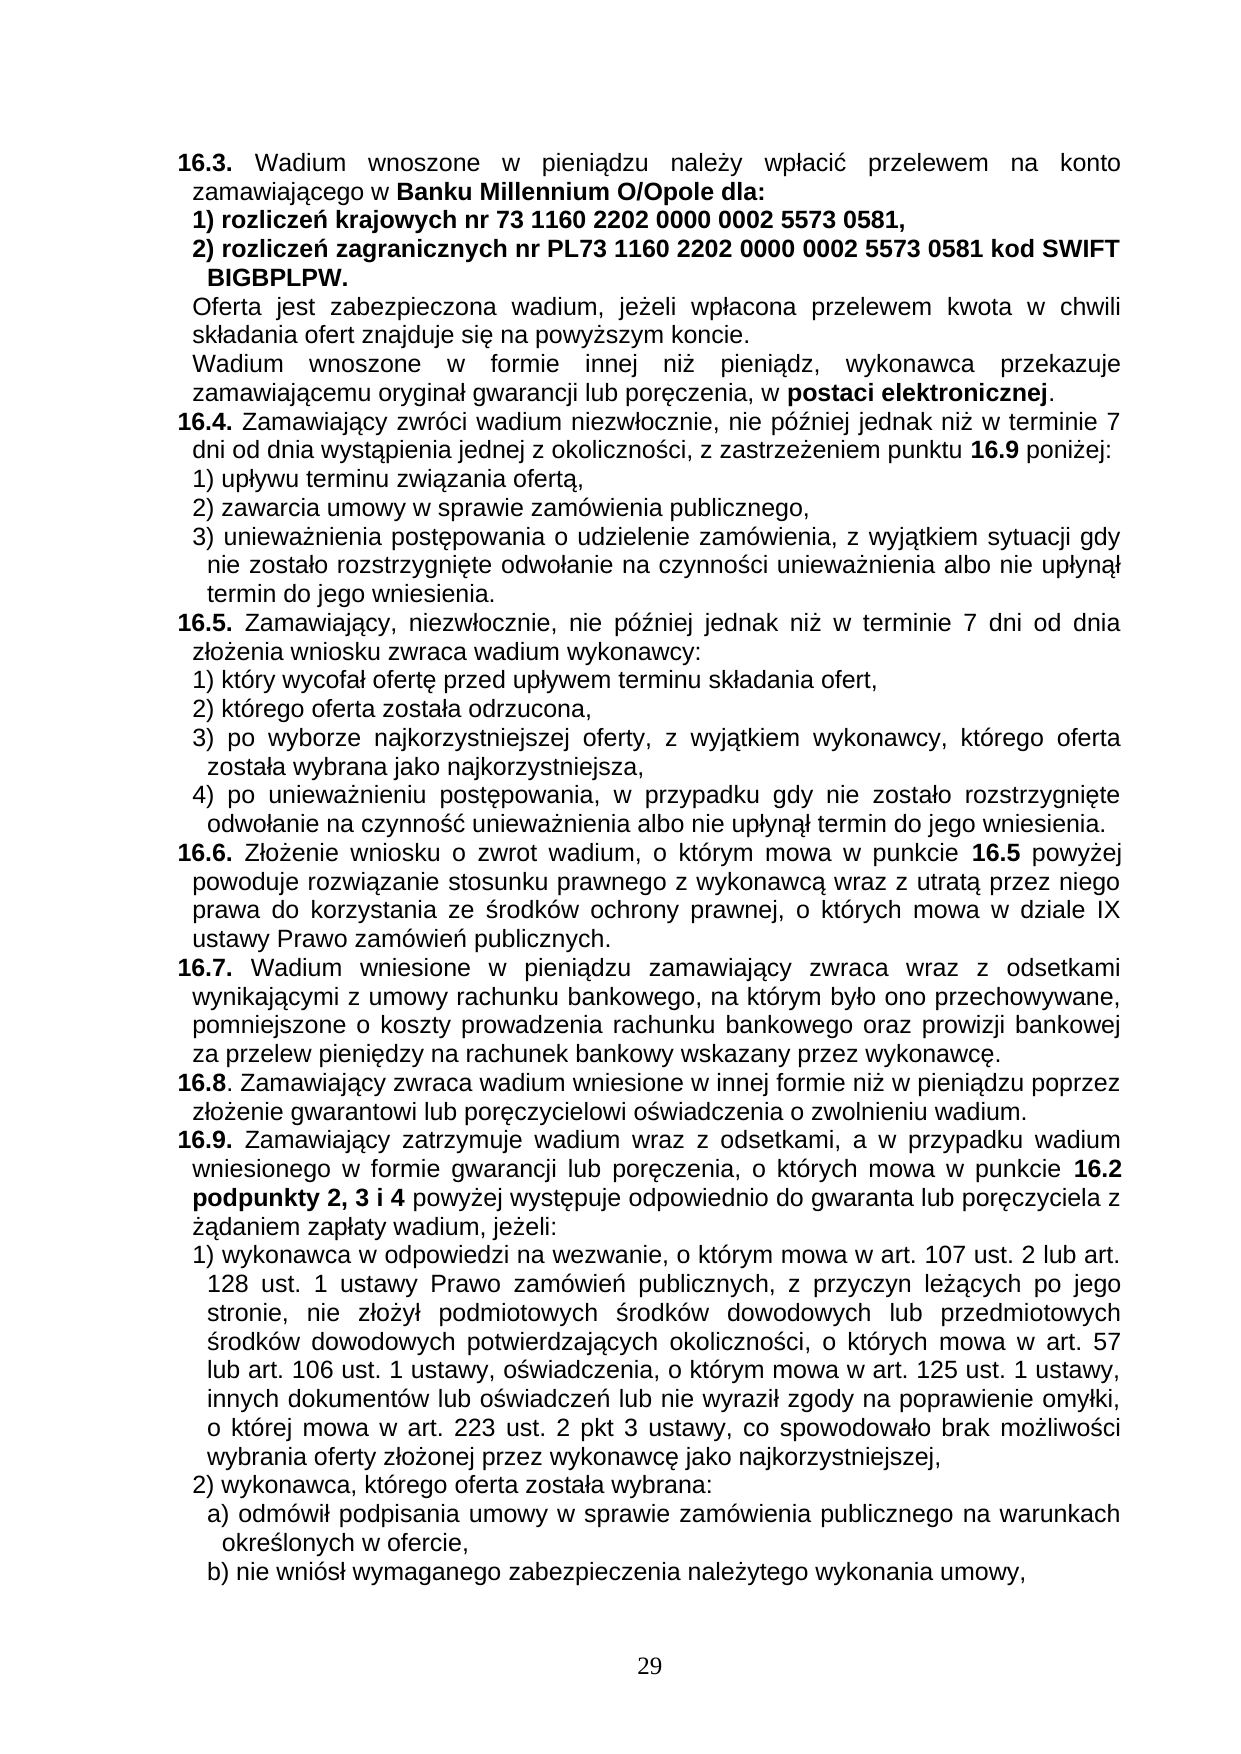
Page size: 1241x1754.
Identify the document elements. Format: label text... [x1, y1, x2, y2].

text Wadium wnoszone w formie innej niż pieniądz, wykonawca przekazuje zamawiającemu oryginał gwarancji lub poręczenia, w postaci elektronicznej. [192, 349, 1122, 406]
text 1) rozliczeń krajowych nr 73 1160 2202 0000 0002 5573 0581, [192, 205, 1122, 234]
text 16.4. Zamawiający zwróci wadium niezwłocznie, nie później jednak niż w terminie 7 dni od dnia wystąpienia jednej z okoliczności, z zastrzeżeniem punktu 16.9 poniżej: [177, 406, 1122, 464]
text 16.3. Wadium wnoszone w pieniądzu należy wpłacić przelewem na konto zamawiającego w Banku Millennium O/Opole dla: [177, 148, 1122, 205]
text 3) po wyborze najkorzystniejszej oferty, z wyjątkiem wykonawcy, którego oferta została wybrana jako najkorzystniejsza, [192, 723, 1122, 780]
text 16.6. Złożenie wniosku o zwrot wadium, o którym mowa w punkcie 16.5 powyżej powoduje rozwiązanie stosunku prawnego z wykonawcą wraz z utratą przez niego prawa do korzystania ze środków ochrony prawnej, o których mowa w dziale IX ustawy Prawo zamówień publicznych. [177, 838, 1122, 953]
text 1) upływu terminu związania ofertą, [192, 464, 1122, 493]
text 2) zawarcia umowy w sprawie zamówienia publicznego, [192, 493, 1122, 521]
text Oferta jest zabezpieczona wadium, jeżeli wpłacona przelewem kwota w chwili składania ofert znajduje się na powyższym koncie. [192, 291, 1122, 349]
text 16.8. Zamawiający zwraca wadium wniesione w innej formie niż w pieniądzu poprzez złożenie gwarantowi lub poręczycielowi oświadczenia o zwolnieniu wadium. [177, 1068, 1122, 1125]
text 1) wykonawca w odpowiedzi na wezwanie, o którym mowa w art. 107 ust. 2 lub art. 128 ust. 1 ustawy Prawo zamówień publicznych, z przyczyn leżących po jego stronie, nie złożył podmiotowych środków dowodowych lub przedmiotowych środków dowodowych potwierdzających okoliczności, o których mowa w art. 57 lub art. 106 ust. 1 ustawy, oświadczenia, o którym mowa w art. 125 ust. 1 ustawy, innych dokumentów lub oświadczeń lub nie wyraził zgody na poprawienie omyłki, o której mowa w art. 223 ust. 2 pkt 3 ustawy, co spowodowało brak możliwości wybrania oferty złożonej przez wykonawcę jako najkorzystniejszej, [192, 1240, 1122, 1470]
text 2) wykonawca, którego oferta została wybrana: [192, 1470, 1122, 1499]
text 2) którego oferta została odrzucona, [192, 694, 1122, 723]
text b) nie wniósł wymaganego zabezpieczenia należytego wykonania umowy, [207, 1556, 1122, 1585]
text a) odmówił podpisania umowy w sprawie zamówienia publicznego na warunkach określonych w ofercie, [207, 1499, 1122, 1556]
text 16.9. Zamawiający zatrzymuje wadium wraz z odsetkami, a w przypadku wadium wniesionego w formie gwarancji lub poręczenia, o których mowa w punkcie 16.2 podpunkty 2, 3 i 4 powyżej występuje odpowiednio do gwaranta lub poręczyciela z żądaniem zapłaty wadium, jeżeli: [177, 1125, 1122, 1240]
text 1) który wycofał ofertę przed upływem terminu składania ofert, [192, 665, 1122, 694]
text 2) rozliczeń zagranicznych nr PL73 1160 2202 0000 0002 5573 0581 kod SWIFT BIGBPLPW. [192, 234, 1122, 291]
text 16.7. Wadium wniesione w pieniądzu zamawiający zwraca wraz z odsetkami wynikającymi z umowy rachunku bankowego, na którym było ono przechowywane, pomniejszone o koszty prowadzenia rachunku bankowego oraz prowizji bankowej za przelew pieniędzy na rachunek bankowy wskazany przez wykonawcę. [177, 953, 1122, 1068]
text 3) unieważnienia postępowania o udzielenie zamówienia, z wyjątkiem sytuacji gdy nie zostało rozstrzygnięte odwołanie na czynności unieważnienia albo nie upłynął termin do jego wniesienia. [192, 521, 1122, 608]
text 4) po unieważnieniu postępowania, w przypadku gdy nie zostało rozstrzygnięte odwołanie na czynność unieważnienia albo nie upłynął termin do jego wniesienia. [192, 780, 1122, 838]
text 16.5. Zamawiający, niezwłocznie, nie później jednak niż w terminie 7 dni od dnia złożenia wniosku zwraca wadium wykonawcy: [177, 608, 1122, 665]
